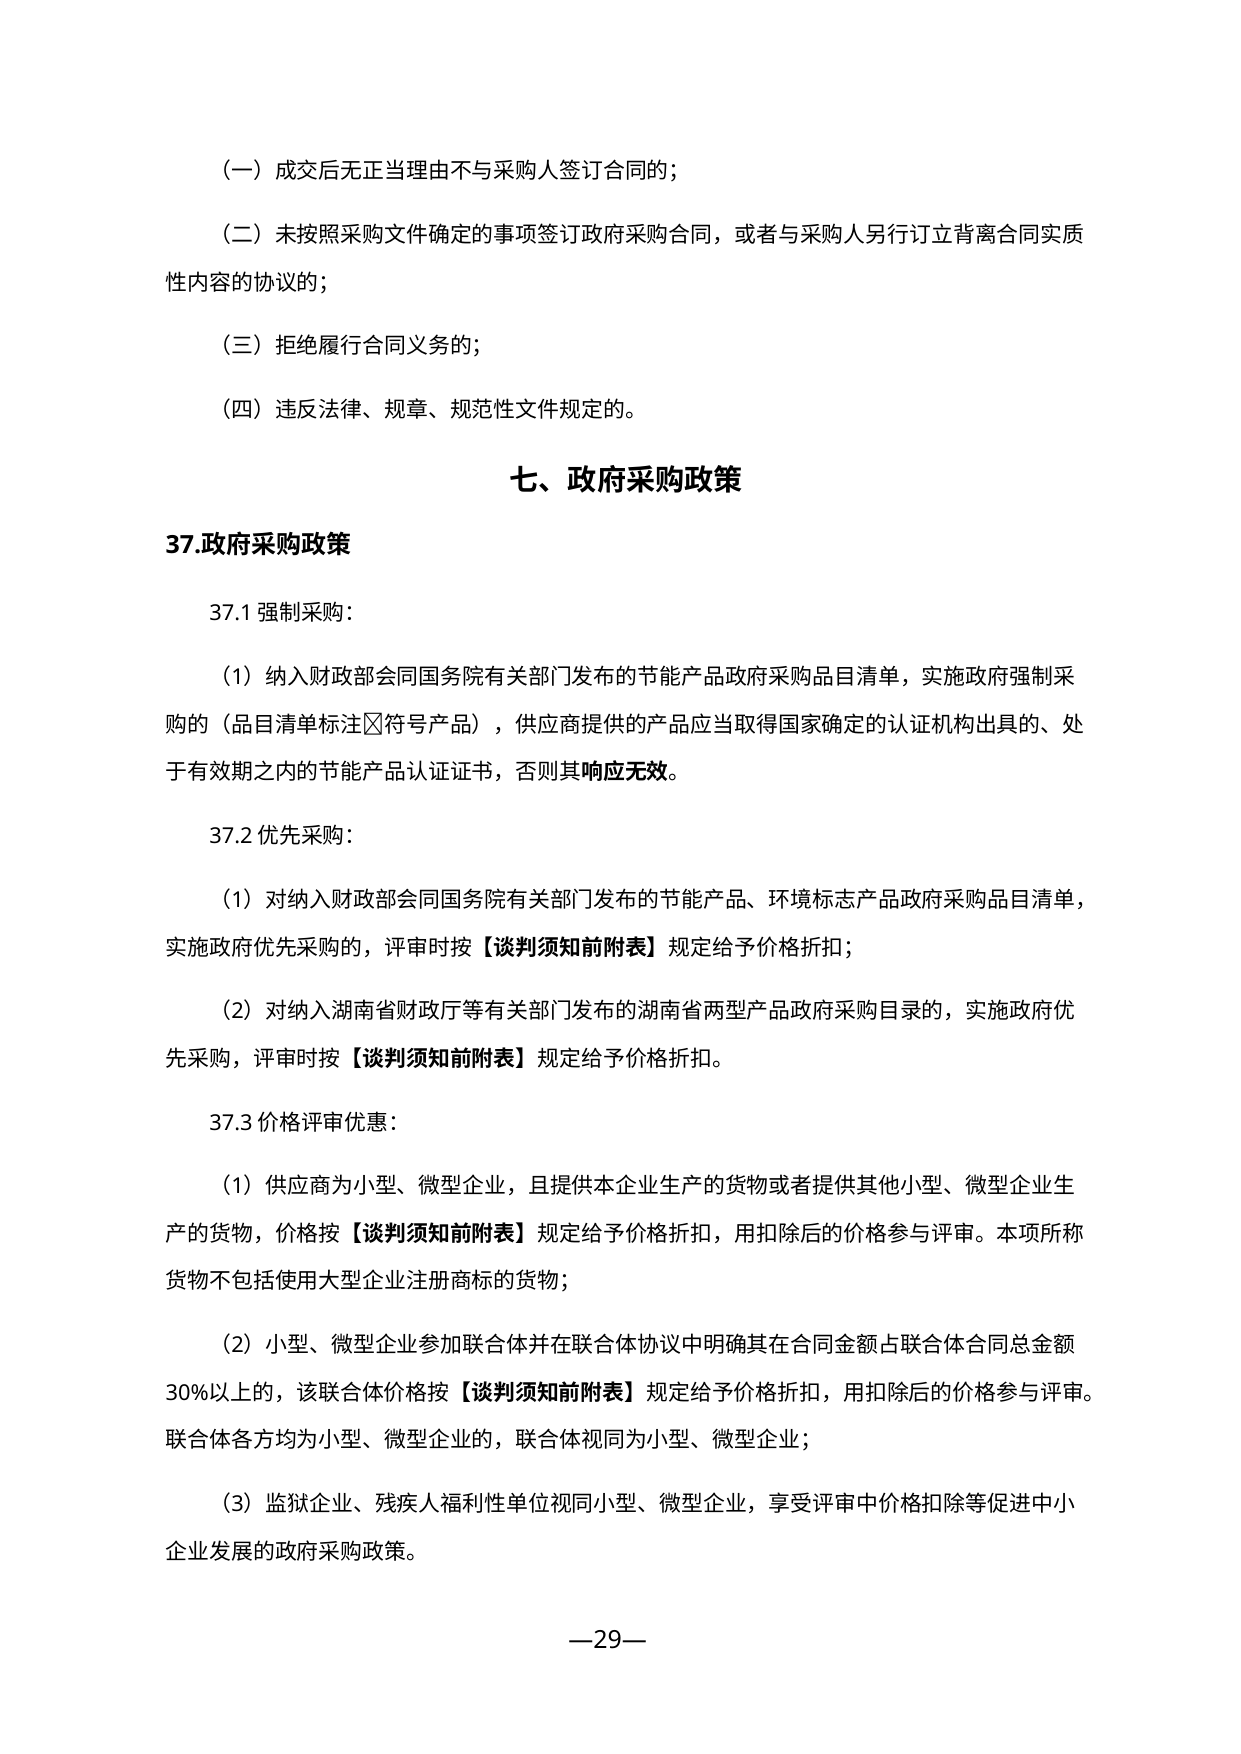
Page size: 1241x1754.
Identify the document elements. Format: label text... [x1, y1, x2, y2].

text 37.3价格评审优惠： [165, 1104, 1087, 1136]
text （二）未按照采购文件确定的事项签订政府采购合同，或者与采购人另行订立背离合同实质性内容的协议的； [165, 217, 1087, 296]
text （四）违反法律、规章、规范性文件规定的。 [165, 392, 1087, 424]
text （3）监狱企业、残疾人福利性单位视同小型、微型企业，享受评审中价格扣除等促进中小企业发展的政府采购政策。 [165, 1486, 1087, 1566]
text 37.1强制采购： [165, 595, 1087, 627]
text 37.2优先采购： [165, 818, 1087, 850]
text （1）对纳入财政部会同国务院有关部门发布的节能产品、环境标志产品政府采购品目清单，实施政府优先采购的，评审时按【谈判须知前附表】规定给予价格折扣； [165, 882, 1087, 961]
text （2）小型、微型企业参加联合体并在联合体协议中明确其在合同金额占联合体合同总金额 30%以上的，该联合体价格按【谈判须知前附表】规定给予价格折扣，用扣除后的价格参与评审。联合体各方均为小型、微型企业的，联合体视同为小型、微型企业； [165, 1327, 1087, 1454]
text （2）对纳入湖南省财政厅等有关部门发布的湖南省两型产品政府采购目录的，实施政府优先采购，评审时按【谈判须知前附表】规定给予价格折扣。 [165, 993, 1087, 1072]
subtitle 37.政府采购政策 [165, 525, 1087, 561]
text （1）纳入财政部会同国务院有关部门发布的节能产品政府采购品目清单，实施政府强制采购的（品目清单标注符号产品），供应商提供的产品应当取得国家确定的认证机构出具的、处于有效期之内的节能产品认证证书，否则其响应无效。 [165, 659, 1087, 786]
text （1）供应商为小型、微型企业，且提供本企业生产的货物或者提供其他小型、微型企业生产的货物，价格按【谈判须知前附表】规定给予价格折扣，用扣除后的价格参与评审。本项所称货物不包括使用大型企业注册商标的货物； [165, 1168, 1087, 1295]
text （一）成交后无正当理由不与采购人签订合同的； [165, 153, 1087, 185]
subtitle 七、政府采购政策 [165, 456, 1087, 498]
text （三）拒绝履行合同义务的； [165, 328, 1087, 360]
